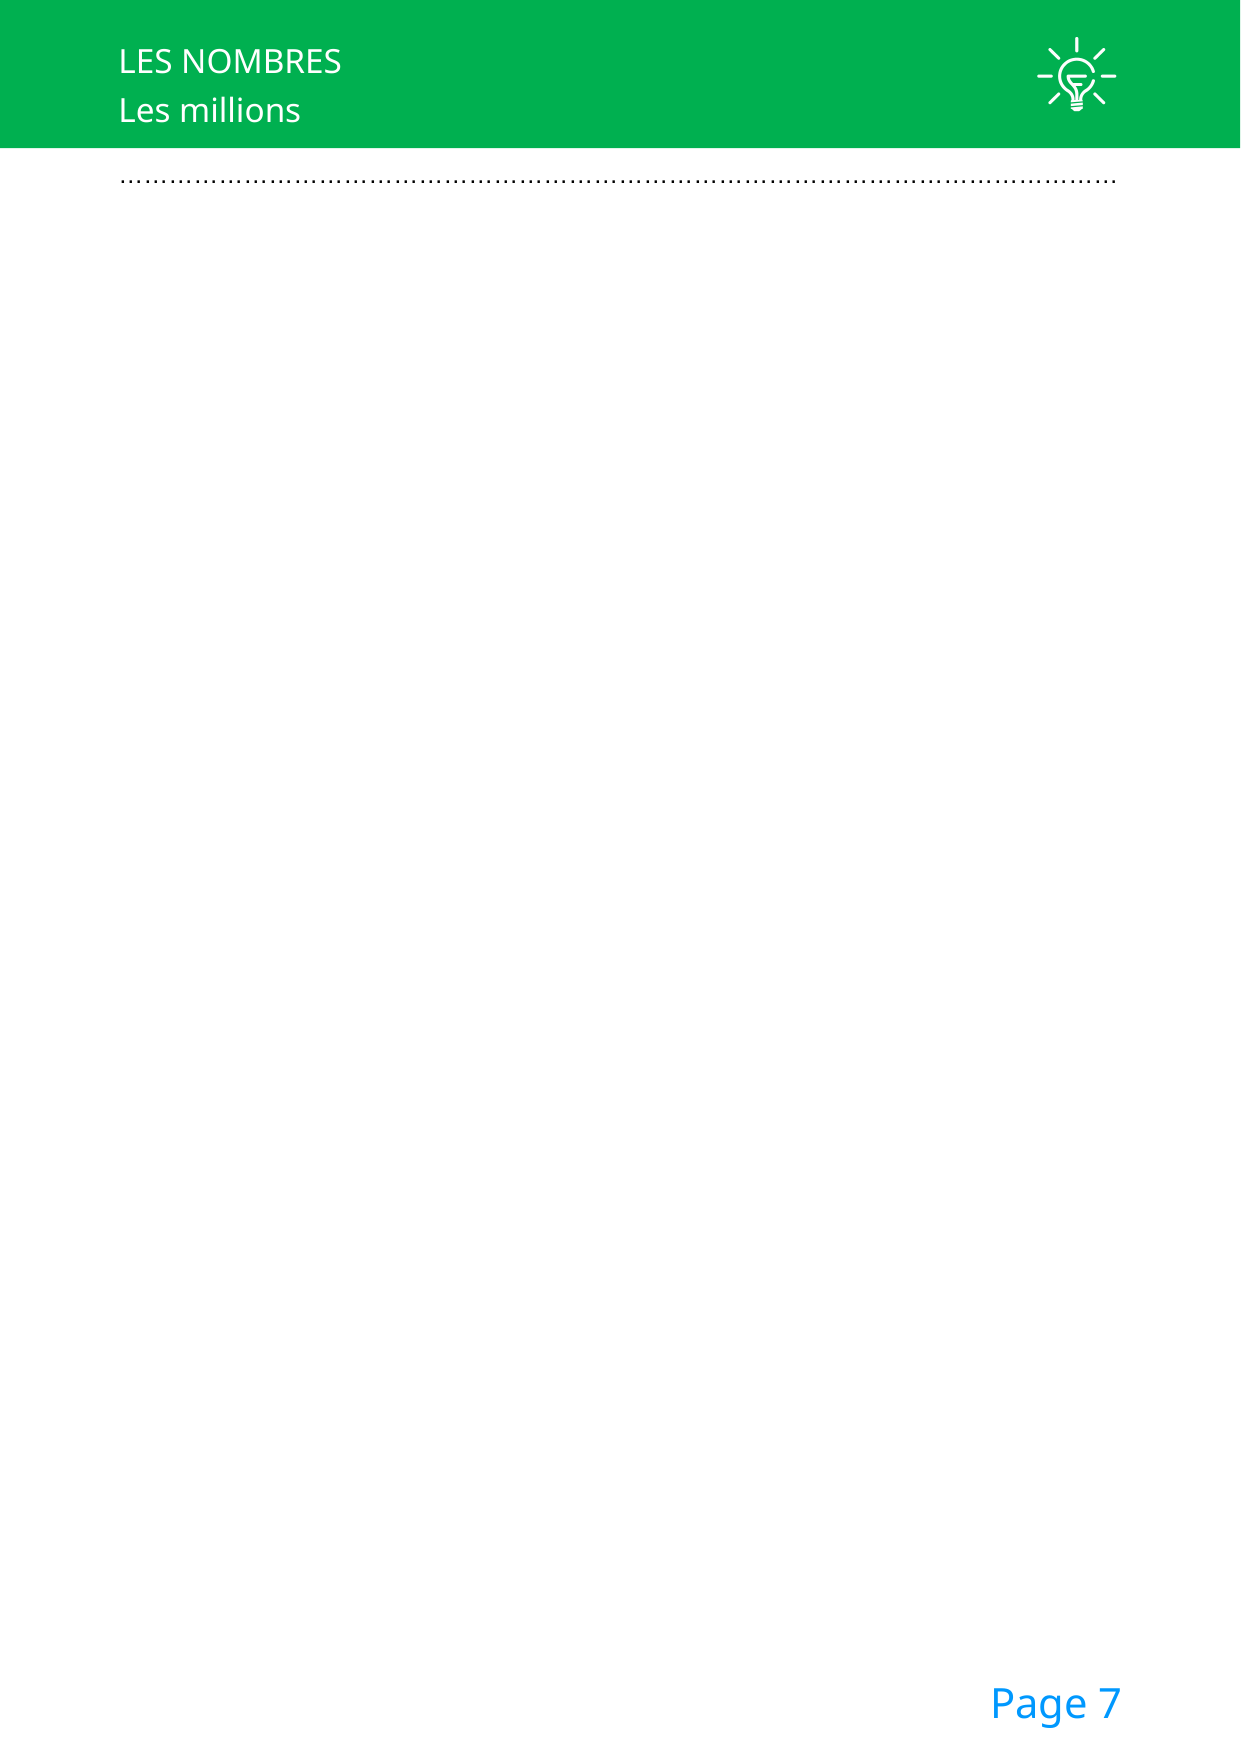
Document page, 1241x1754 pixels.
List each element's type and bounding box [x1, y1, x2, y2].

picture [1034, 37, 1123, 114]
text [118, 160, 1122, 189]
